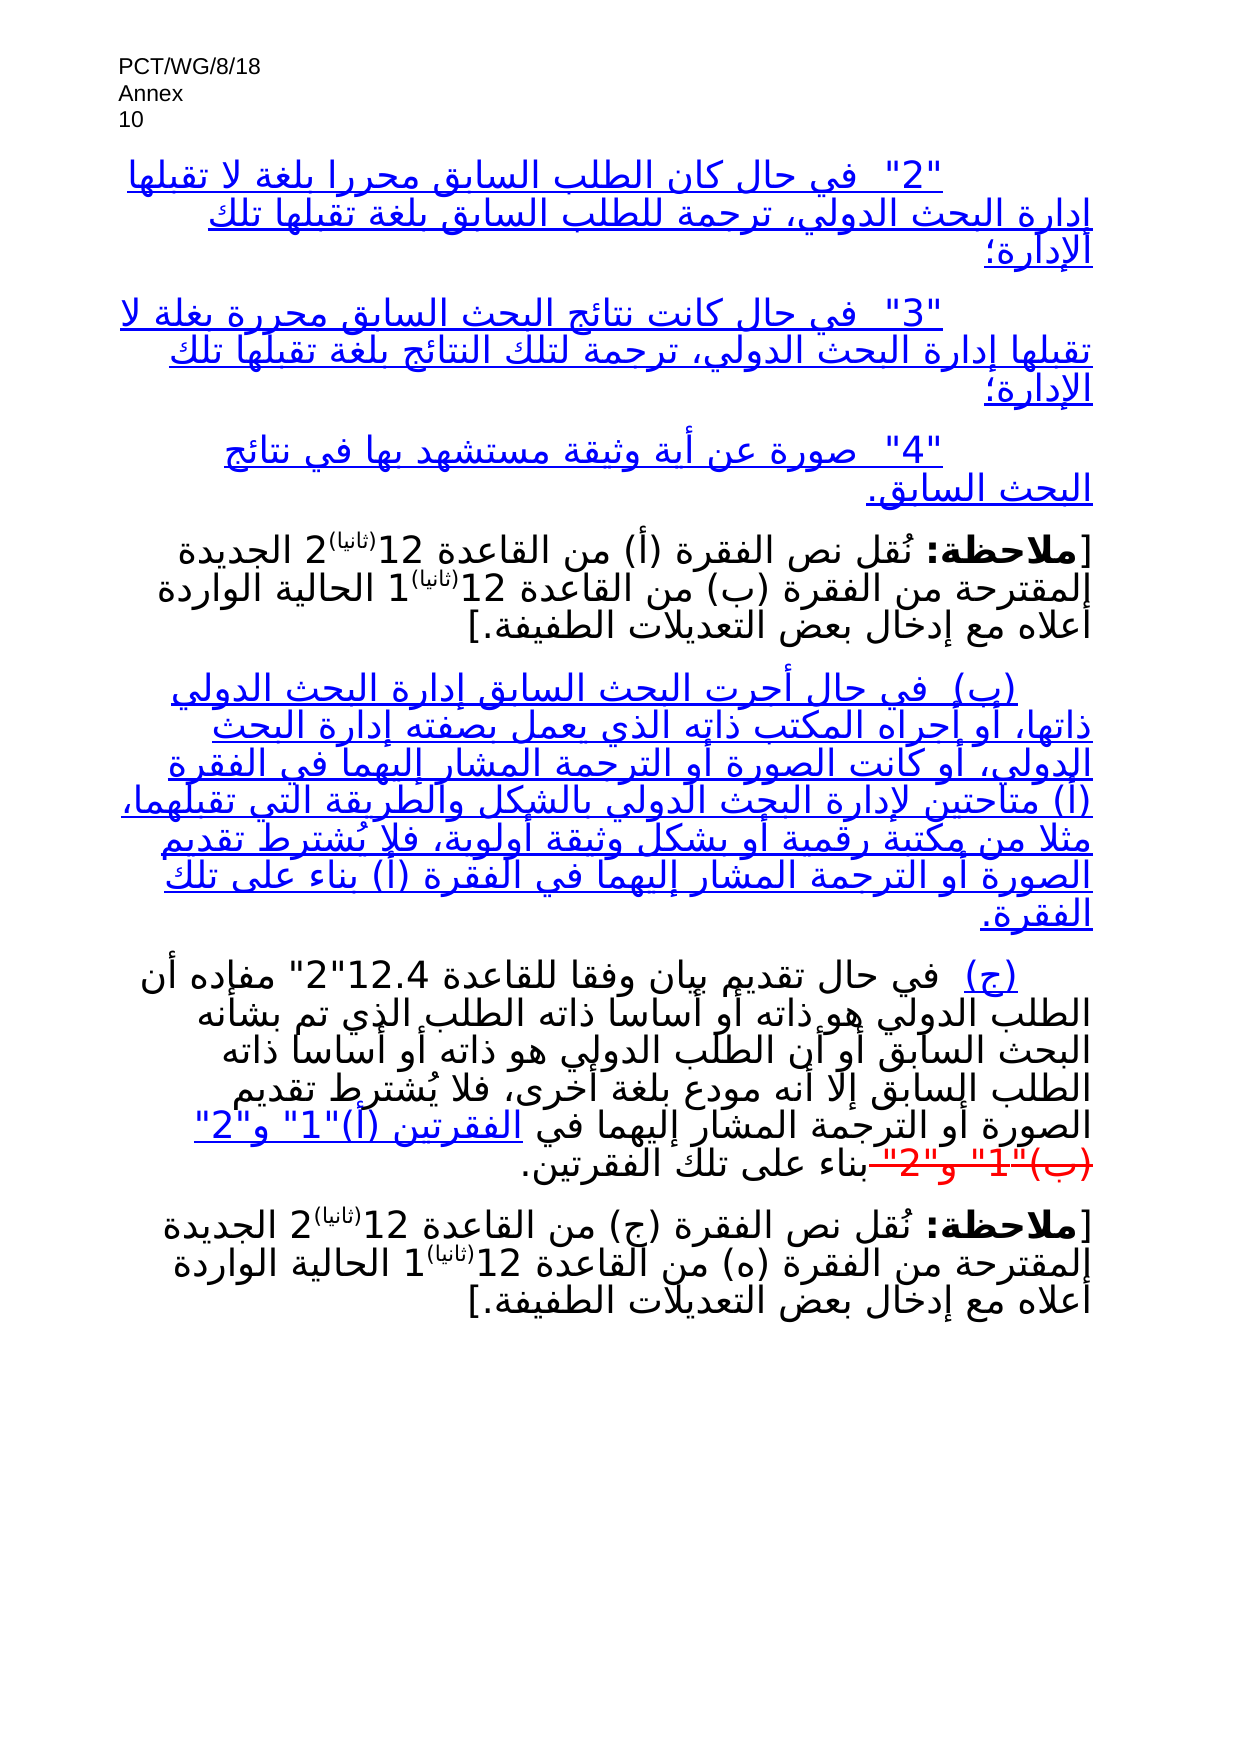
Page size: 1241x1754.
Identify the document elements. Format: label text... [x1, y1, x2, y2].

text "3" في حال كانت نتائج البحث السابق محررة بغلة لا تقبلها إدارة البحث الدولي، ترجمة لتلك النتائج بلغة تقبلها تلك الإدارة؛ [118, 296, 1092, 408]
text "4" صورة عن أية وثيقة مستشهد بها في نتائج البحث السابق. [118, 433, 1092, 508]
text "2" في حال كان الطلب السابق محررا بلغة لا تقبلها إدارة البحث الدولي، ترجمة للطلب السابق بلغة تقبلها تلك الإدارة؛ [118, 158, 1092, 271]
text (ج) في حال تقديم بيان وفقا للقاعدة 12.4"2" مفاده أن الطلب الدولي هو ذاته أو أساسا ذاته الطلب الذي تم بشأنه البحث السابق أو أن الطلب الدولي هو ذاته أو أساسا ذاته الطلب السابق إلا أنه مودع بلغة أخرى، فلا يُشترط تقديم الصورة أو الترجمة المشار إليهما في الفقرتين (أ)"1" و"2" (ب)"1" و"2" بناء على تلك الفقرتين. [118, 958, 1092, 1183]
text (ب) في حال أجرت البحث السابق إدارة البحث الدولي ذاتها، أو أجراه المكتب ذاته الذي يعمل بصفته إدارة البحث الدولي، أو كانت الصورة أو الترجمة المشار إليهما في الفقرة (أ) متاحتين لإدارة البحث الدولي بالشكل والطريقة التي تقبلهما، مثلا من مكتبة رقمية أو بشكل وثيقة أولوية، فلا يُشترط تقديم الصورة أو الترجمة المشار إليهما في الفقرة (أ) بناء على تلك الفقرة. [118, 671, 1092, 933]
text [ملاحظة: نُقل نص الفقرة (أ) من القاعدة 12(ثانيا)2 الجديدة المقترحة من الفقرة (ب) من القاعدة 12(ثانيا)1 الحالية الواردة أعلاه مع إدخال بعض التعديلات الطفيفة.] [118, 533, 1092, 646]
text [ملاحظة: نُقل نص الفقرة (ج) من القاعدة 12(ثانيا)2 الجديدة المقترحة من الفقرة (ه) من القاعدة 12(ثانيا)1 الحالية الواردة أعلاه مع إدخال بعض التعديلات الطفيفة.] [118, 1208, 1092, 1321]
